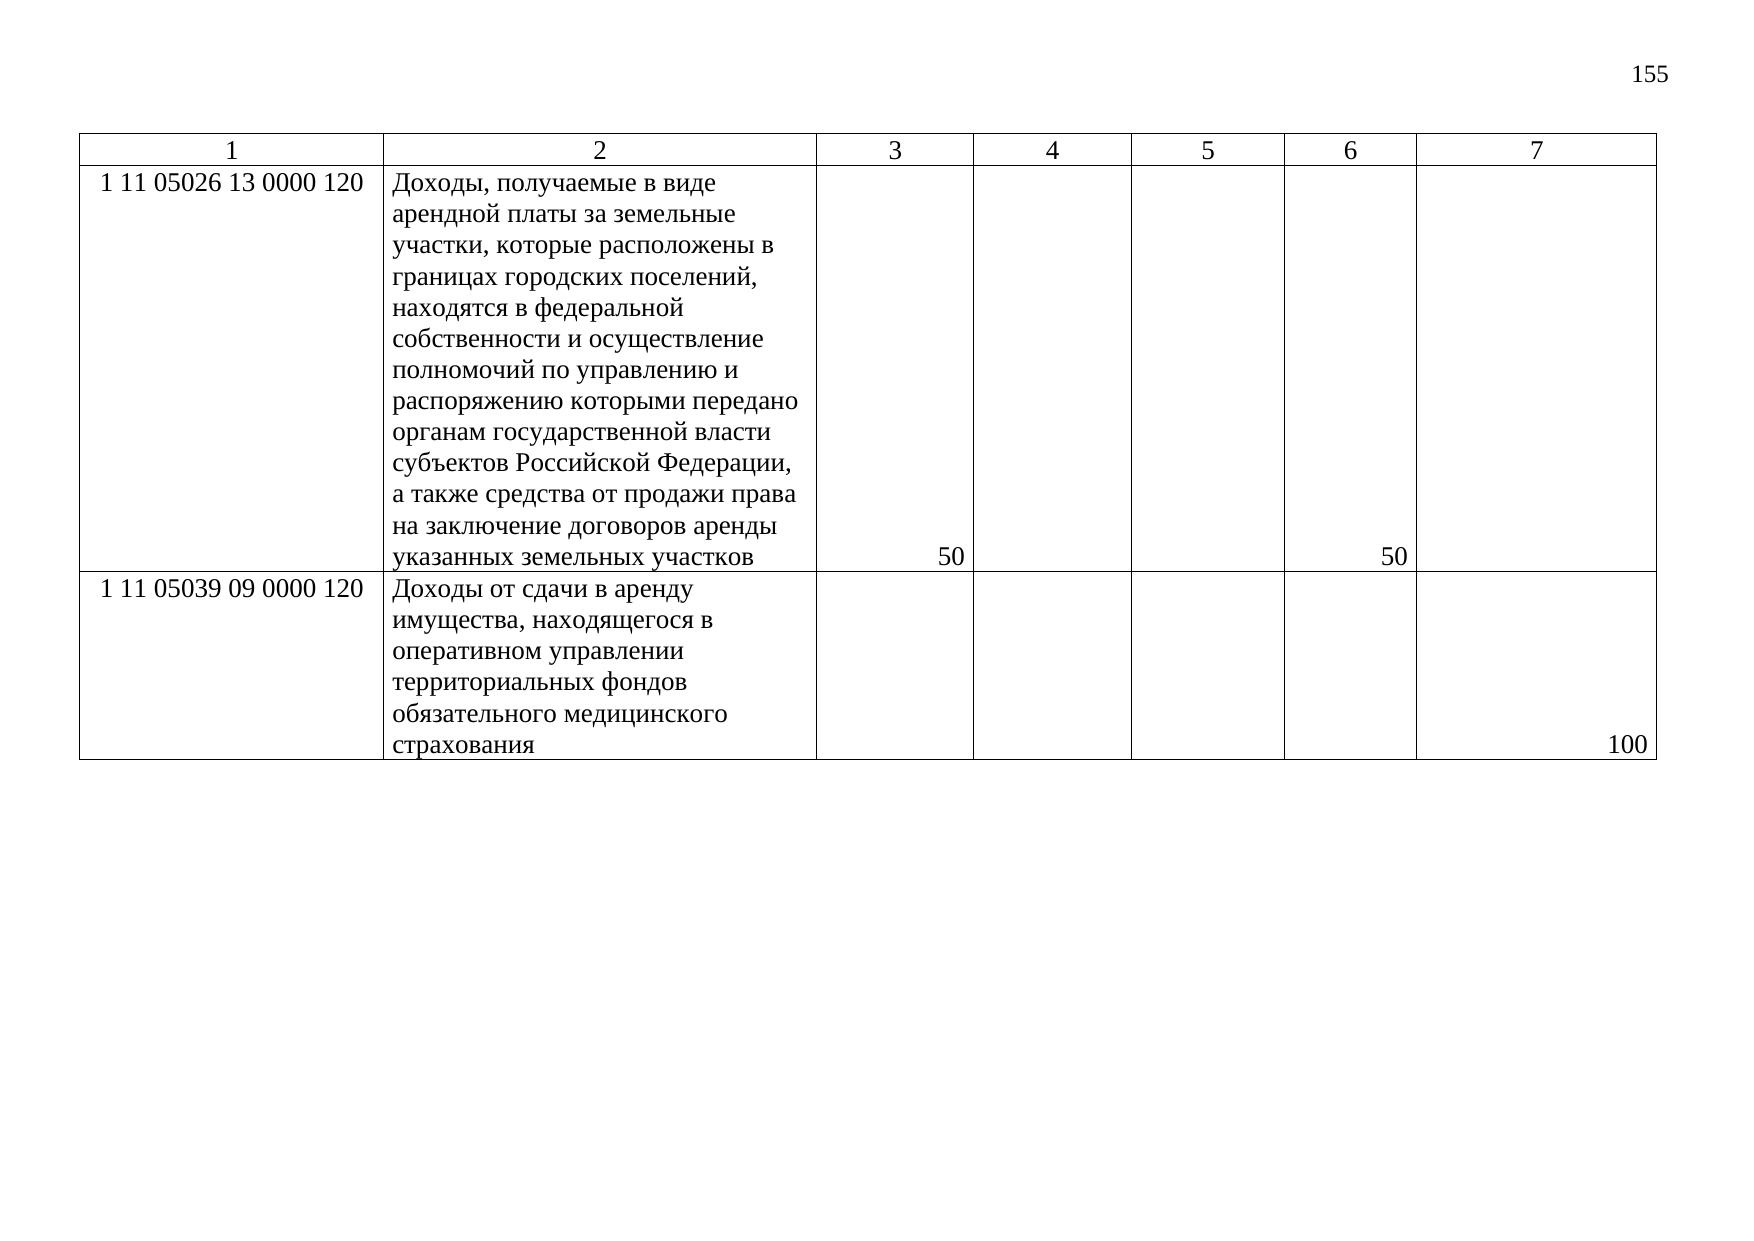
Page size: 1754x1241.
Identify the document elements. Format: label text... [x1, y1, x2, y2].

table_header 5 [1132, 134, 1284, 165]
table_cell [1285, 572, 1416, 759]
table_cell [817, 572, 973, 759]
table_cell [1132, 166, 1284, 571]
table_header 4 [974, 134, 1131, 165]
table_header 6 [1285, 134, 1416, 165]
table_cell [1132, 572, 1284, 759]
table_header 7 [1417, 134, 1656, 165]
table_cell Доходы от сдачи в аренду имущества, находящегося в оперативном управлении территориальных фондов обязательного медицинского страхования [384, 572, 816, 759]
table_cell 1 11 05039 09 0000 120 [80, 572, 383, 759]
table_cell [1417, 166, 1656, 571]
table_cell 1 11 05026 13 0000 120 [80, 166, 383, 571]
table_header 3 [817, 134, 973, 165]
table_header 2 [384, 134, 816, 165]
table_cell [974, 572, 1131, 759]
table_cell 50 [817, 166, 973, 571]
table_header 1 [80, 134, 383, 165]
table_cell [974, 166, 1131, 571]
table_cell 100 [1417, 572, 1656, 759]
table_cell Доходы, получаемые в виде арендной платы за земельные участки, которые расположены в границах городских поселений, находятся в федеральной собственности и осуществление полномочий по управлению и распоряжению которыми передано органам государственной власти субъектов Российской Федерации, а также средства от продажи права на заключение договоров аренды указанных земельных участков [384, 166, 816, 571]
table_cell 50 [1285, 166, 1416, 571]
